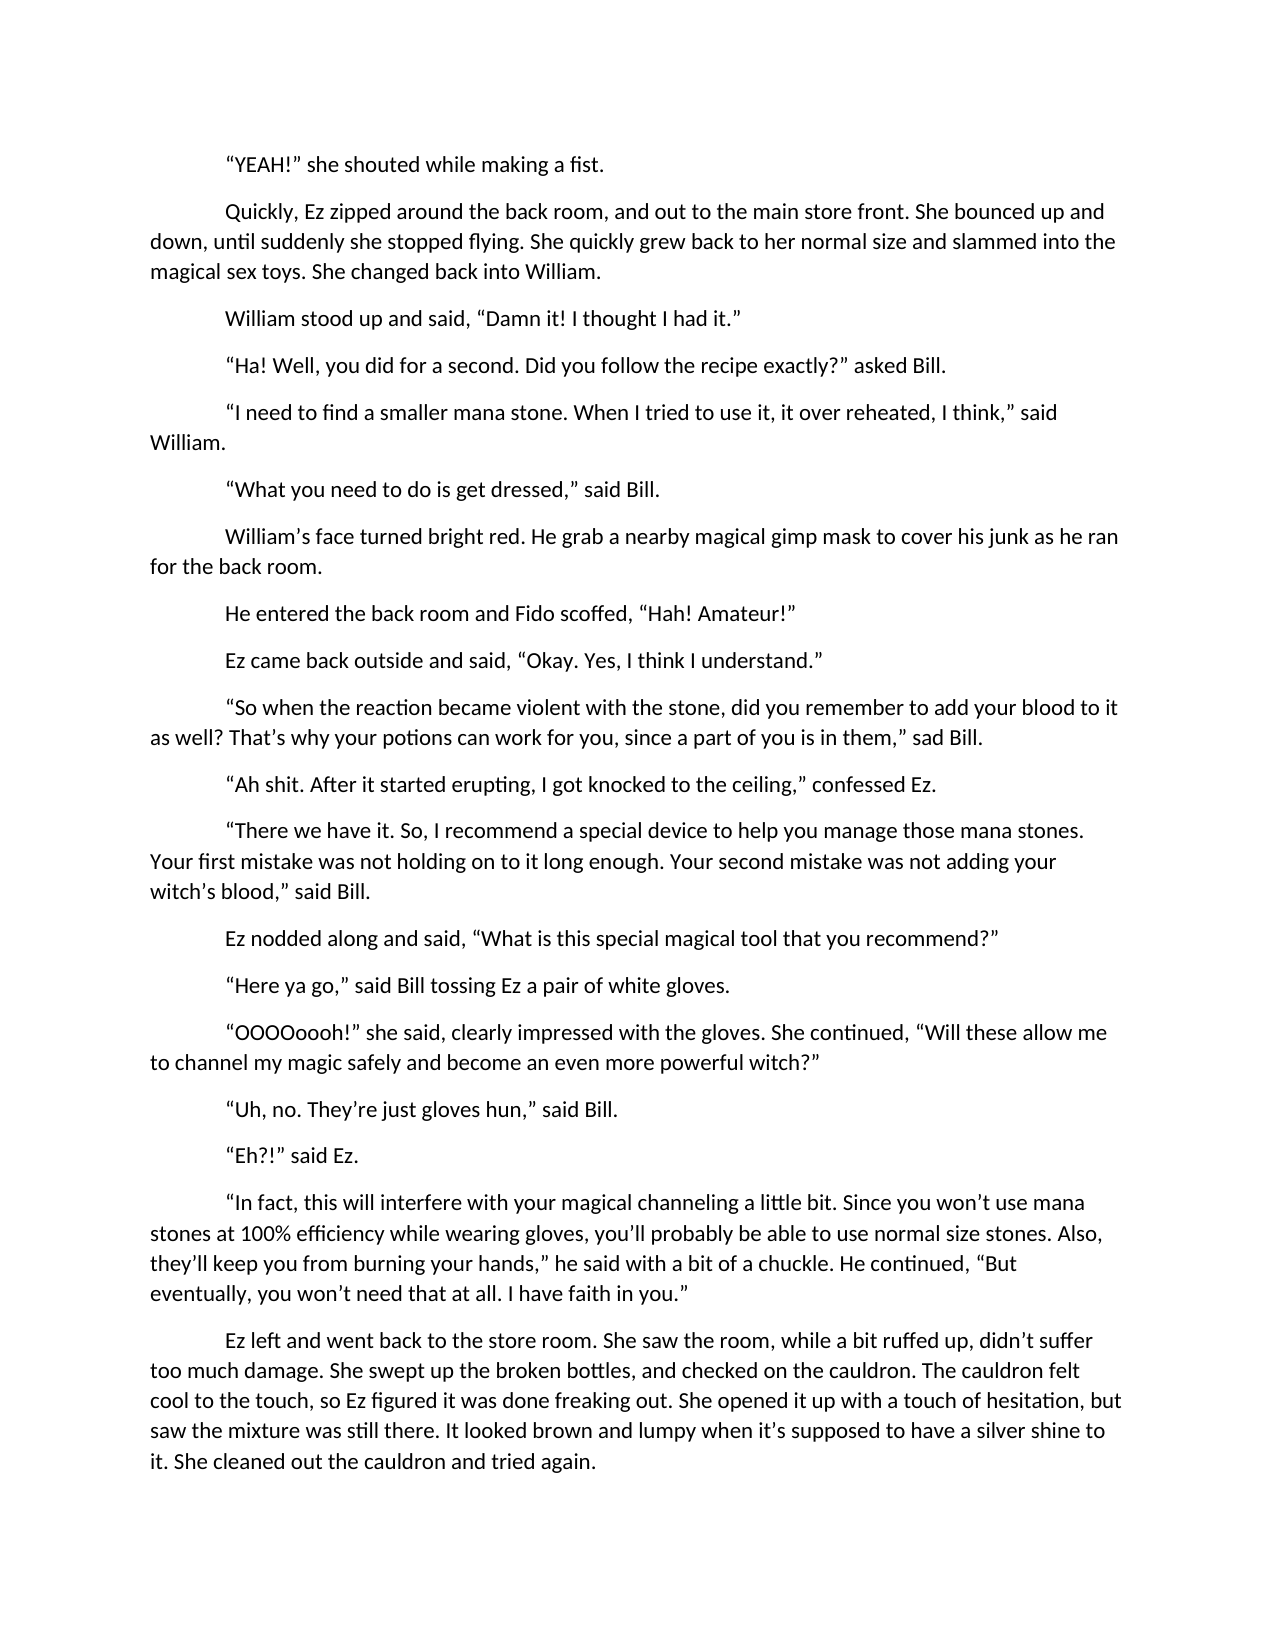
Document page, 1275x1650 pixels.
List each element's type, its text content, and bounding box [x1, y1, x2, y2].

text “There we have it. So, I recommend a special device to help you manage those mana stones. Your first mistake was not holding on to it long enough. Your second mistake was not adding your witch’s blood,” said Bill. [150, 817, 1125, 905]
text “Ah shit. After it started erupting, I got knocked to the ceiling,” confessed Ez. [150, 770, 1125, 798]
text Ez nodded along and said, “What is this special magical tool that you recommend?” [150, 924, 1125, 952]
text Ez left and went back to the store room. She saw the room, while a bit ruffed up, didn’t suffer too much damage. She swept up the broken bottles, and checked on the cauldron. The cauldron felt cool to the touch, so Ez figured it was done freaking out. She opened it up with a touch of hesitation, but saw the mixture was still there. It looked brown and lumpy when it’s supposed to have a silver shine to it. She cleaned out the cauldron and tried again. [150, 1326, 1125, 1475]
text “Eh?!” said Ez. [150, 1142, 1125, 1170]
text William’s face turned bright red. He grab a nearby magical gimp mask to cover his junk as he ran for the back room. [150, 522, 1125, 580]
text “What you need to do is get dressed,” said Bill. [150, 475, 1125, 503]
text “In fact, this will interfere with your magical channeling a little bit. Since you won’t use mana stones at 100% efficiency while wearing gloves, you’ll probably be able to use normal size stones. Also, they’ll keep you from burning your hands,” he said with a bit of a chuckle. He continued, “But eventually, you won’t need that at all. I have faith in you.” [150, 1188, 1125, 1307]
text “I need to find a smaller mana stone. When I tried to use it, it over reheated, I think,” said William. [150, 398, 1125, 456]
text Quickly, Ez zipped around the back room, and out to the main store front. She bounced up and down, until suddenly she stopped flying. She quickly grew back to her normal size and slammed into the magical sex toys. She changed back into William. [150, 197, 1125, 285]
text “So when the reaction became violent with the stone, did you remember to add your blood to it as well? That’s why your potions can work for you, since a part of you is in them,” sad Bill. [150, 693, 1125, 751]
text “Ha! Well, you did for a second. Did you follow the recipe exactly?” asked Bill. [150, 351, 1125, 379]
text William stood up and said, “Damn it! I thought I had it.” [150, 304, 1125, 332]
text “Uh, no. They’re just gloves hun,” said Bill. [150, 1095, 1125, 1123]
text “Here ya go,” said Bill tossing Ez a pair of white gloves. [150, 971, 1125, 999]
text Ez came back outside and said, “Okay. Yes, I think I understand.” [150, 646, 1125, 674]
text “YEAH!” she shouted while making a fist. [150, 150, 1125, 178]
text He entered the back room and Fido scoffed, “Hah! Amateur!” [150, 599, 1125, 627]
text “OOOOoooh!” she said, clearly impressed with the gloves. She continued, “Will these allow me to channel my magic safely and become an even more powerful witch?” [150, 1018, 1125, 1076]
